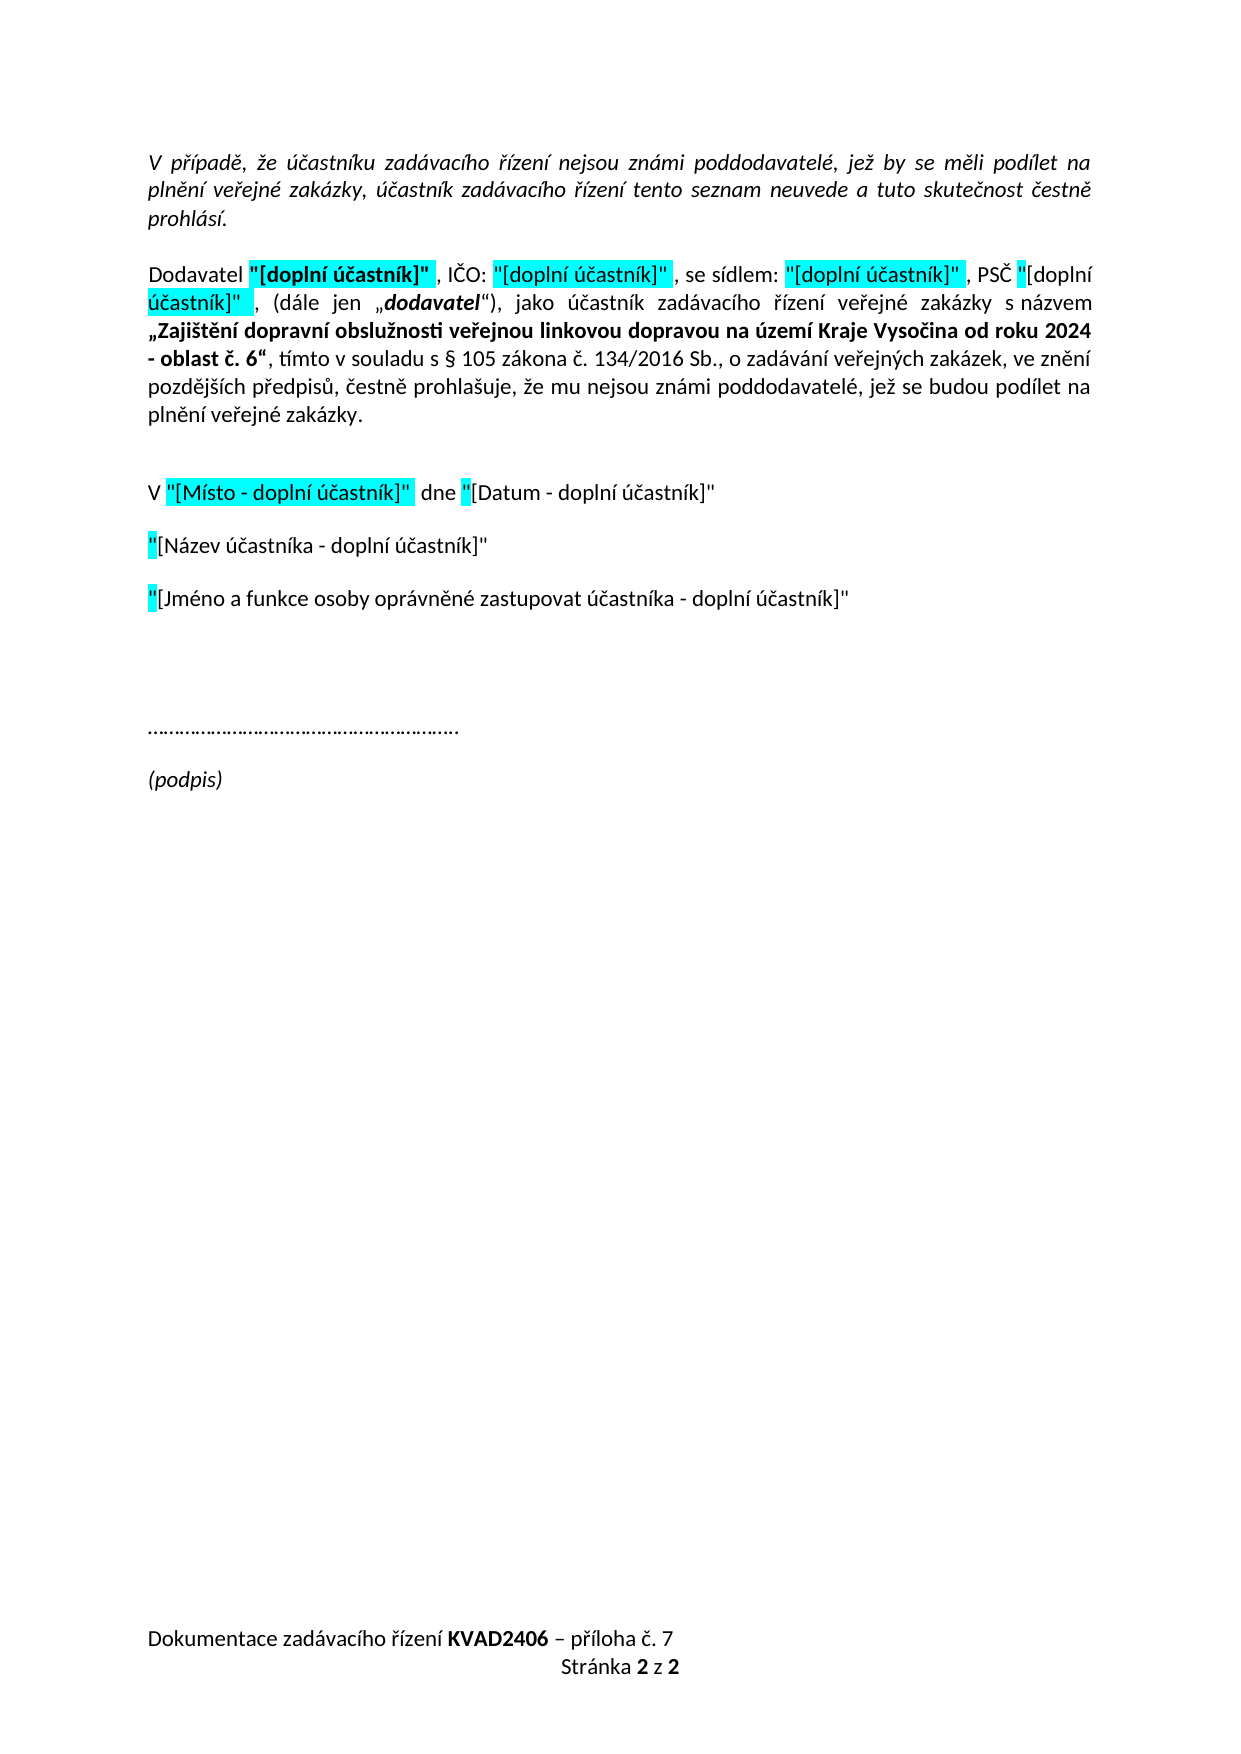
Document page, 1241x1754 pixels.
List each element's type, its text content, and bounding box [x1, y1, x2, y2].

text V dne [415, 478, 461, 506]
text ………………………………………………….. [148, 712, 1093, 740]
text V dne [148, 478, 166, 506]
text (podpis) [148, 765, 1093, 793]
text Dodavatel , IČO: , se sídlem: , PSČ , (dále jen „dodavatel“), jako účastník zadávacího řízení veřejné zakázky s názvem „Zajištění dopravní obslužnosti veřejnou linkovou dopravou na území Kraje Vysočina od roku 2024 - oblast č. 6“, tímto v souladu s § 105 zákona č. 134/2016 Sb., o zadávání veřejných zakázek, ve znění pozdějších předpisů, čestně prohlašuje, že mu nejsou známi poddodavatelé, jež se budou podílet na plnění veřejné zakázky. [148, 260, 1093, 428]
text V případě, že účastníku zadávacího řízení nejsou známi poddodavatelé, jež by se měli podílet na plnění veřejné zakázky, účastník zadávacího řízení tento seznam neuvede a tuto skutečnost čestně prohlásí. [148, 148, 1093, 232]
text V dne [471, 478, 1093, 506]
